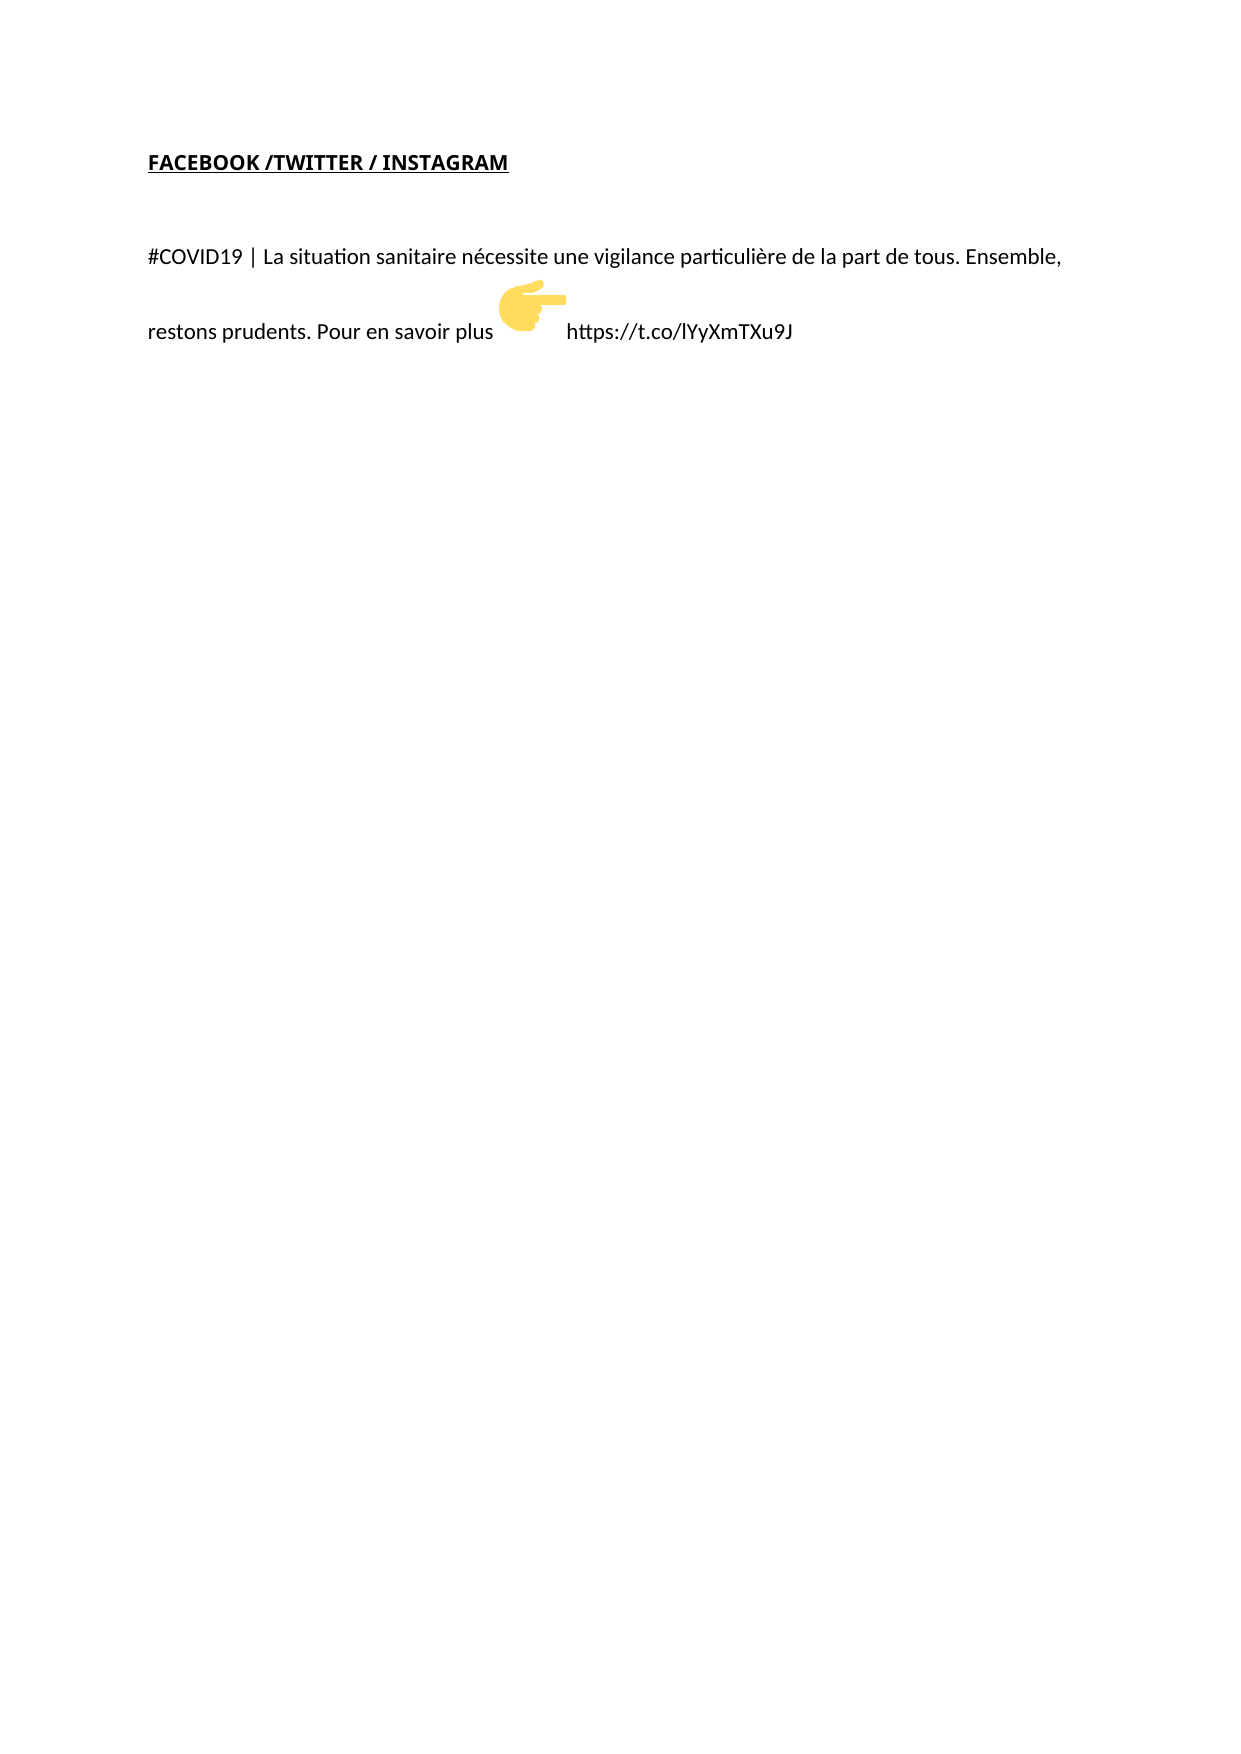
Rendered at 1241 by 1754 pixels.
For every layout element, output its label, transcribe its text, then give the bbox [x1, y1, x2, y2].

picture [499, 272, 567, 340]
text #COVID19 | La situation sanitaire nécessite une vigilance particulière de la part de tous. Ensemble, restons prudents. Pour en savoir plus https://t.co/lYyXmTXu9J [148, 242, 1093, 345]
text FACEBOOK /TWITTER / INSTAGRAM [148, 148, 1093, 176]
